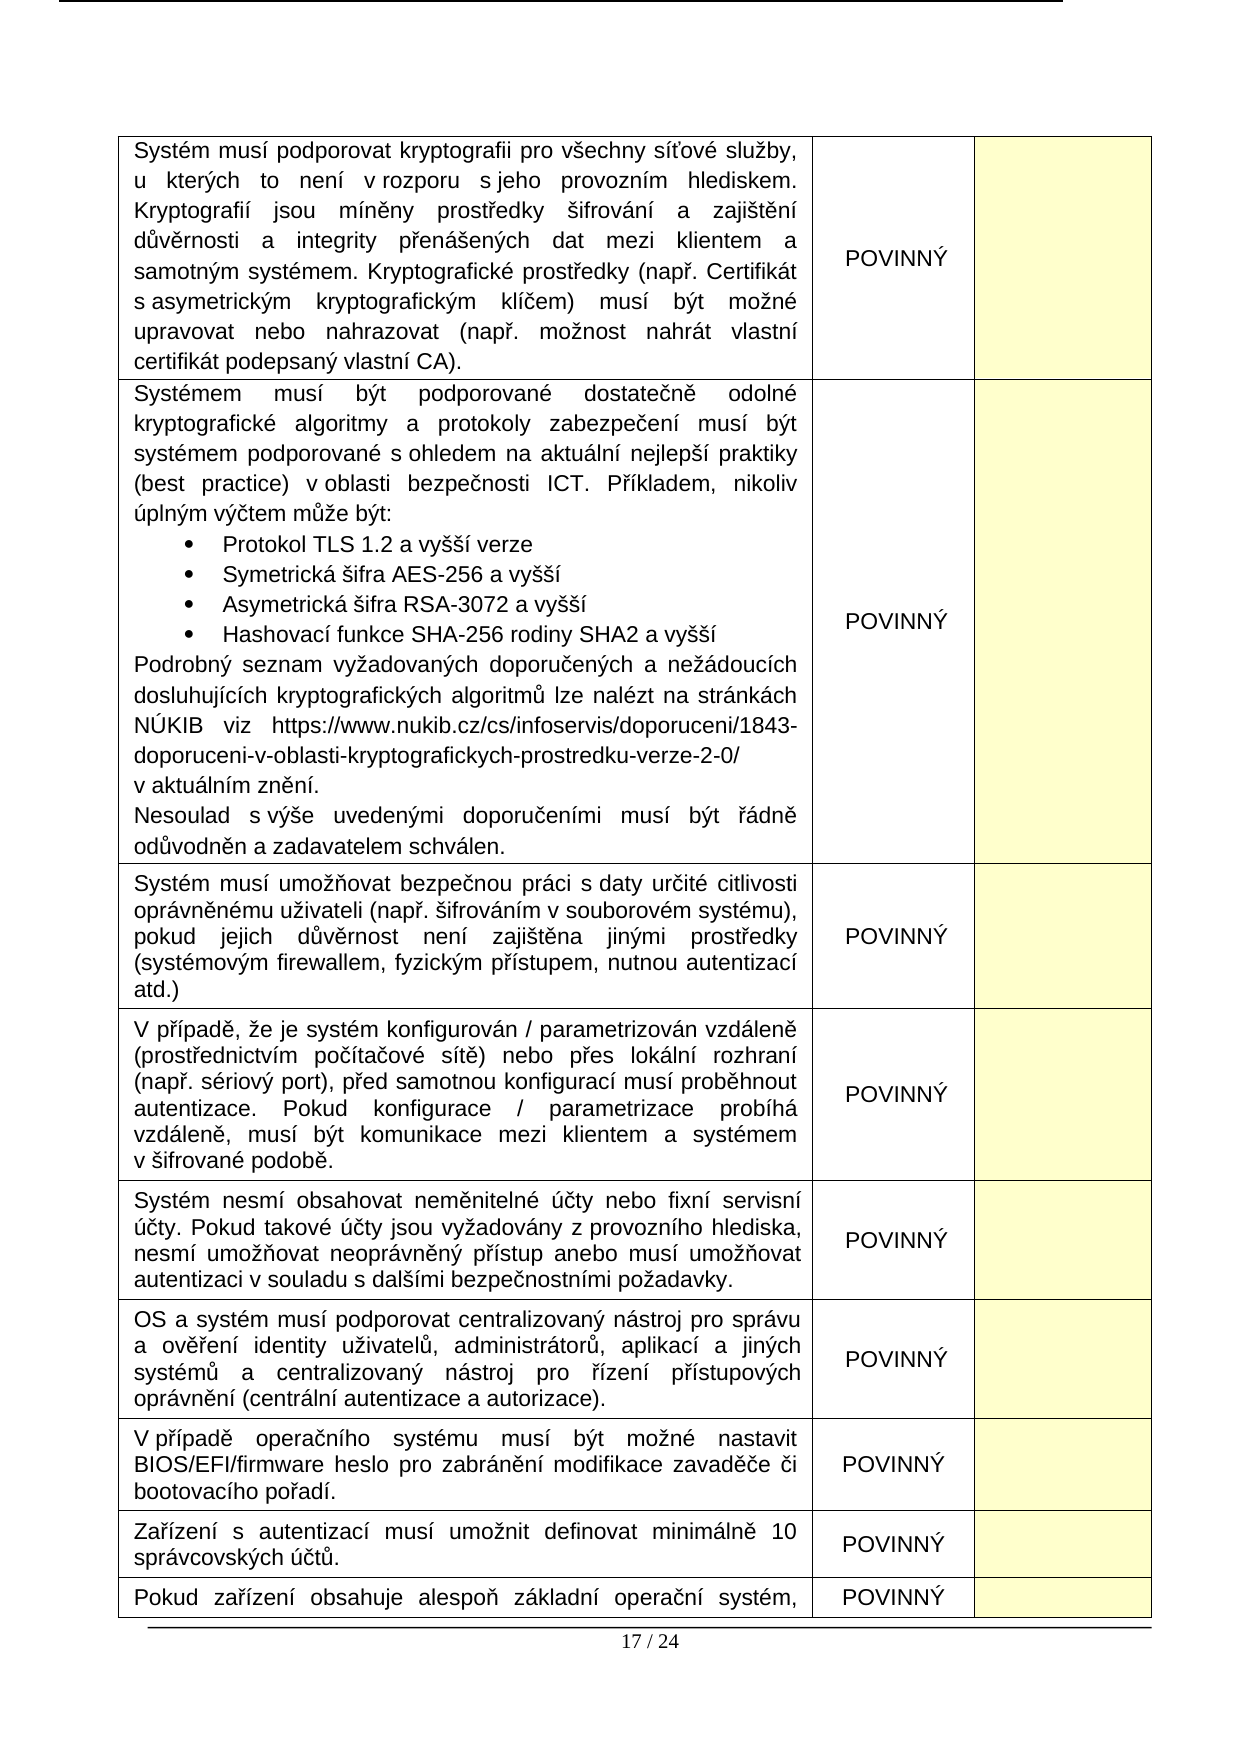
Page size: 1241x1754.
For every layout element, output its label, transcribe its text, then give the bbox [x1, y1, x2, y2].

table_cell POVINNÝ [813, 1578, 974, 1617]
table_cell [975, 1578, 1151, 1617]
table_cell POVINNÝ [813, 1009, 974, 1180]
table_cell V případě operačního systému musí být možné nastavit BIOS/EFI/firmware heslo pro zabránění modifikace zavaděče či bootovacího pořadí. [119, 1419, 812, 1510]
table_cell POVINNÝ [813, 380, 974, 863]
table_cell POVINNÝ [813, 1181, 974, 1299]
table_header Systém musí podporovat kryptografii pro všechny síťové služby, u kterých to není v rozporu s jeho provozním hlediskem. Kryptografií jsou míněny prostředky šifrování a zajištění důvěrnosti a integrity přenášených dat mezi klientem a samotným systémem. Kryptografické prostředky (např. Certifikát s asymetrickým kryptografickým klíčem) musí být možné upravovat nebo nahrazovat (např. možnost nahrát vlastní certifikát podepsaný vlastní CA). [119, 137, 812, 378]
table_cell POVINNÝ [813, 1511, 974, 1577]
table_cell Systém nesmí obsahovat neměnitelné účty nebo fixní servisní účty. Pokud takové účty jsou vyžadovány z provozního hlediska, nesmí umožňovat neoprávněný přístup anebo musí umožňovat autentizaci v souladu s dalšími bezpečnostními požadavky. [119, 1181, 812, 1299]
table_header POVINNÝ [813, 137, 974, 378]
table_cell [975, 864, 1151, 1008]
table_cell Pokud zařízení obsahuje alespoň základní operační systém, musí se v něm nacházet uživatelsky konfigurovatelný firewall. [119, 1578, 812, 1617]
table_cell [975, 380, 1151, 863]
table_cell OS a systém musí podporovat centralizovaný nástroj pro správu a ověření identity uživatelů, administrátorů, aplikací a jiných systémů a centralizovaný nástroj pro řízení přístupových oprávnění (centrální autentizace a autorizace). [119, 1300, 812, 1418]
table_cell Zařízení s autentizací musí umožnit definovat minimálně 10 správcovských účtů. [119, 1511, 812, 1577]
table_cell [975, 1511, 1151, 1577]
table_cell POVINNÝ [813, 1300, 974, 1418]
table_cell V případě, že je systém konfigurován / parametrizován vzdáleně (prostřednictvím počítačové sítě) nebo přes lokální rozhraní (např. sériový port), před samotnou konfigurací musí proběhnout autentizace. Pokud konfigurace / parametrizace probíhá vzdáleně, musí být komunikace mezi klientem a systémem v šifrované podobě. [119, 1009, 812, 1180]
table_cell [975, 1419, 1151, 1510]
table_cell [975, 1181, 1151, 1299]
table_header [975, 137, 1151, 378]
table_cell POVINNÝ [813, 864, 974, 1008]
table_cell [975, 1300, 1151, 1418]
table_cell POVINNÝ [813, 1419, 974, 1510]
table_cell Systémem musí být podporované dostatečně odolné kryptografické algoritmy a protokoly zabezpečení musí být systémem podporované s ohledem na aktuální nejlepší praktiky (best practice) v oblasti bezpečnosti ICT. Příkladem, nikoliv úplným výčtem může být: Protokol TLS 1.2 a vyšší verze Symetrická šifra AES-256 a vyšší Asymetrická šifra RSA-3072 a vyšší Hashovací funkce SHA-256 rodiny SHA2 a vyšší Podrobný seznam vyžadovaných doporučených a nežádoucích dosluhujících kryptografických algoritmů lze nalézt na stránkách NÚKIB viz https://www.nukib.cz/cs/infoservis/doporuceni/1843-doporuceni-v-oblasti-kryptografickych-prostredku-verze-2-0/ v aktuálním znění. Nesoulad s výše uvedenými doporučeními musí být řádně odůvodněn a zadavatelem schválen. [119, 380, 812, 863]
table_cell [975, 1009, 1151, 1180]
table_cell Systém musí umožňovat bezpečnou práci s daty určité citlivosti oprávněnému uživateli (např. šifrováním v souborovém systému), pokud jejich důvěrnost není zajištěna jinými prostředky (systémovým firewallem, fyzickým přístupem, nutnou autentizací atd.) [119, 864, 812, 1008]
